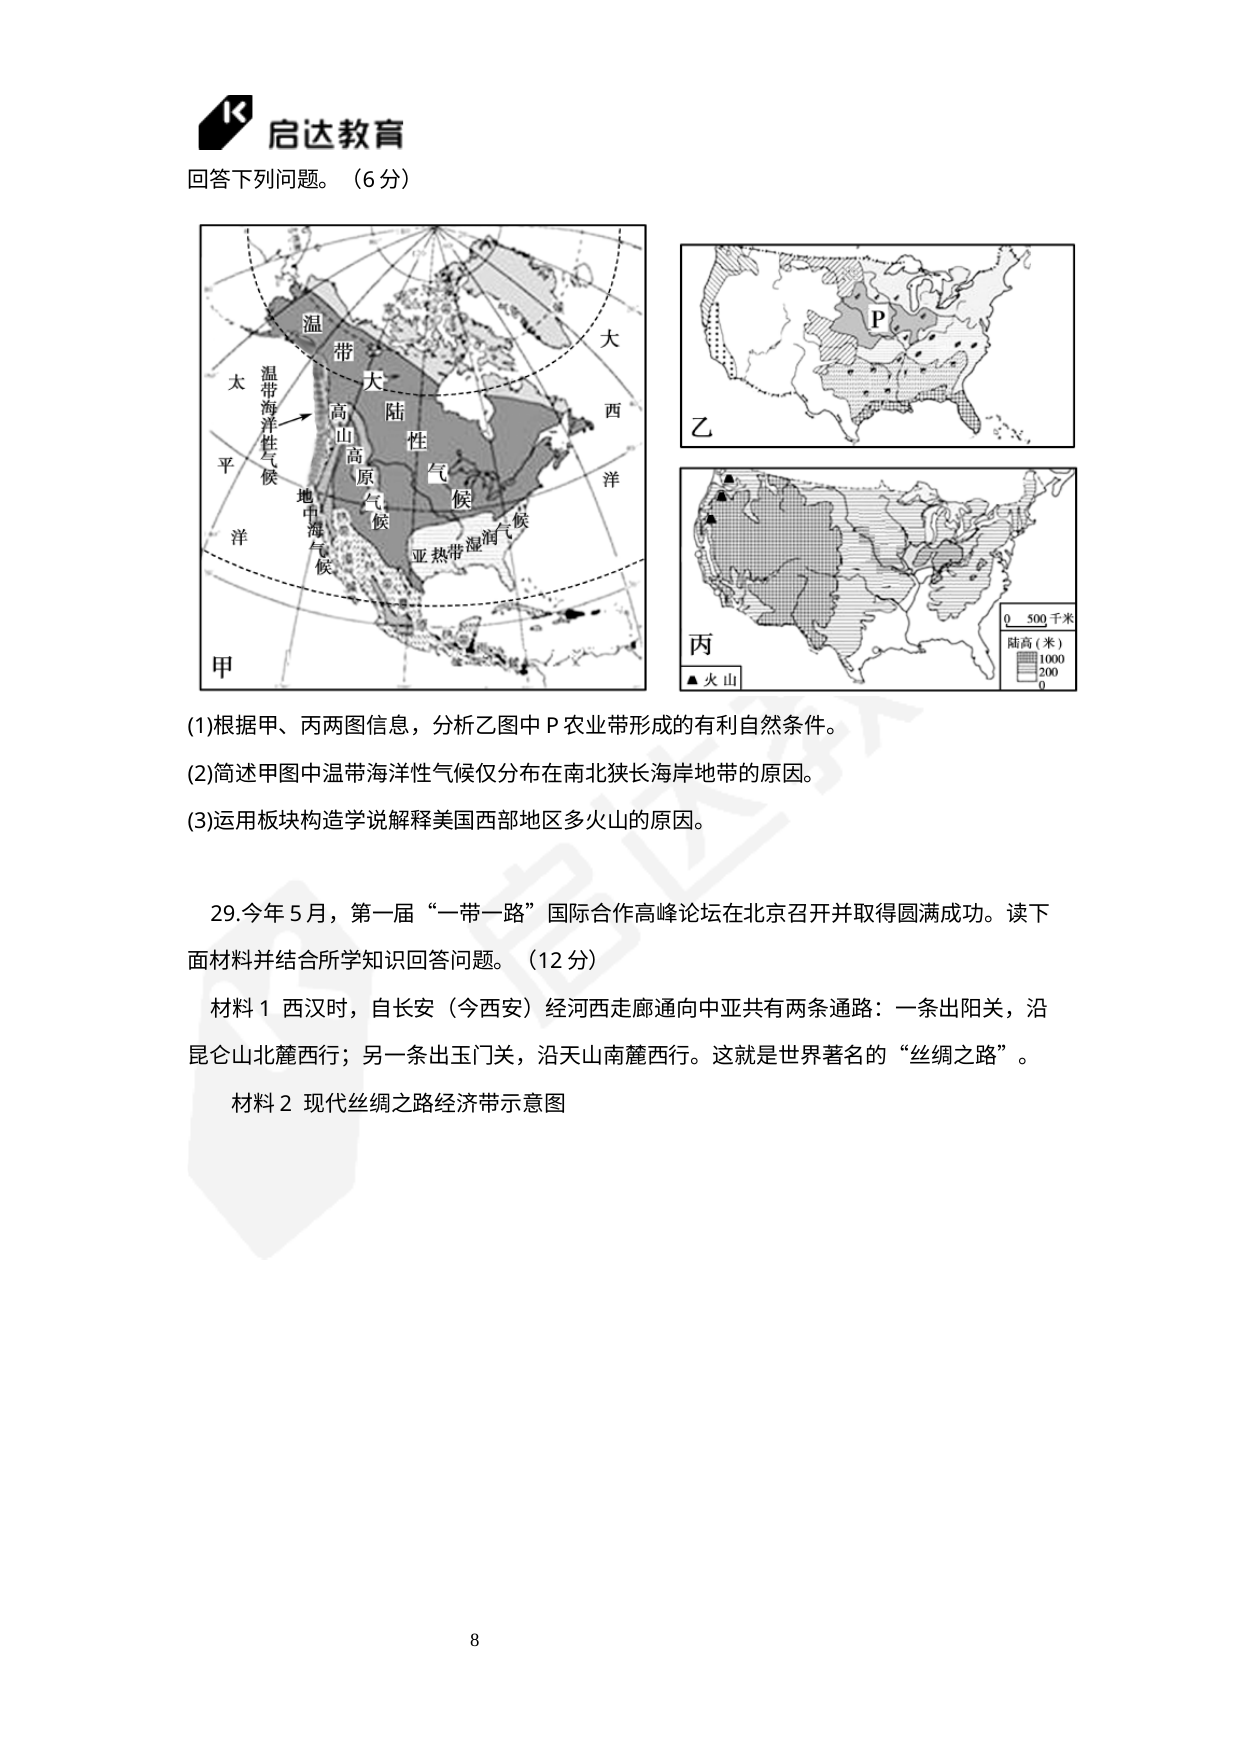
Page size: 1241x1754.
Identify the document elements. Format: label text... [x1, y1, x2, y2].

text (1)根据甲、丙两图信息，分析乙图中P农业带形成的有利自然条件。 [187, 708, 1053, 740]
text (2)简述甲图中温带海洋性气候仅分布在南北狭长海岸地带的原因。 [187, 756, 1053, 787]
picture [187, 209, 1088, 696]
text 28.读北美洲气候类型分布图（甲）、美国本土农业分布图（乙）和美国本土地形图（丙），回答下列问题。（6分） [187, 162, 1053, 194]
text (3)运用板块构造学说解释美国西部地区多火山的原因。 [187, 803, 1053, 835]
text 29.今年5月，第一届“一带一路”国际合作高峰论坛在北京召开并取得圆满成功。读下面材料并结合所学知识回答问题。（12分） [187, 896, 1053, 975]
text 材料1 西汉时，自长安（今西安）经河西走廊通向中亚共有两条通路：一条出阳关，沿昆仑山北麓西行；另一条出玉门关，沿天山南麓西行。这就是世界著名的“丝绸之路”。 [187, 991, 1053, 1070]
picture [198, 95, 404, 150]
text 材料2 现代丝绸之路经济带示意图 [187, 1086, 1053, 1118]
